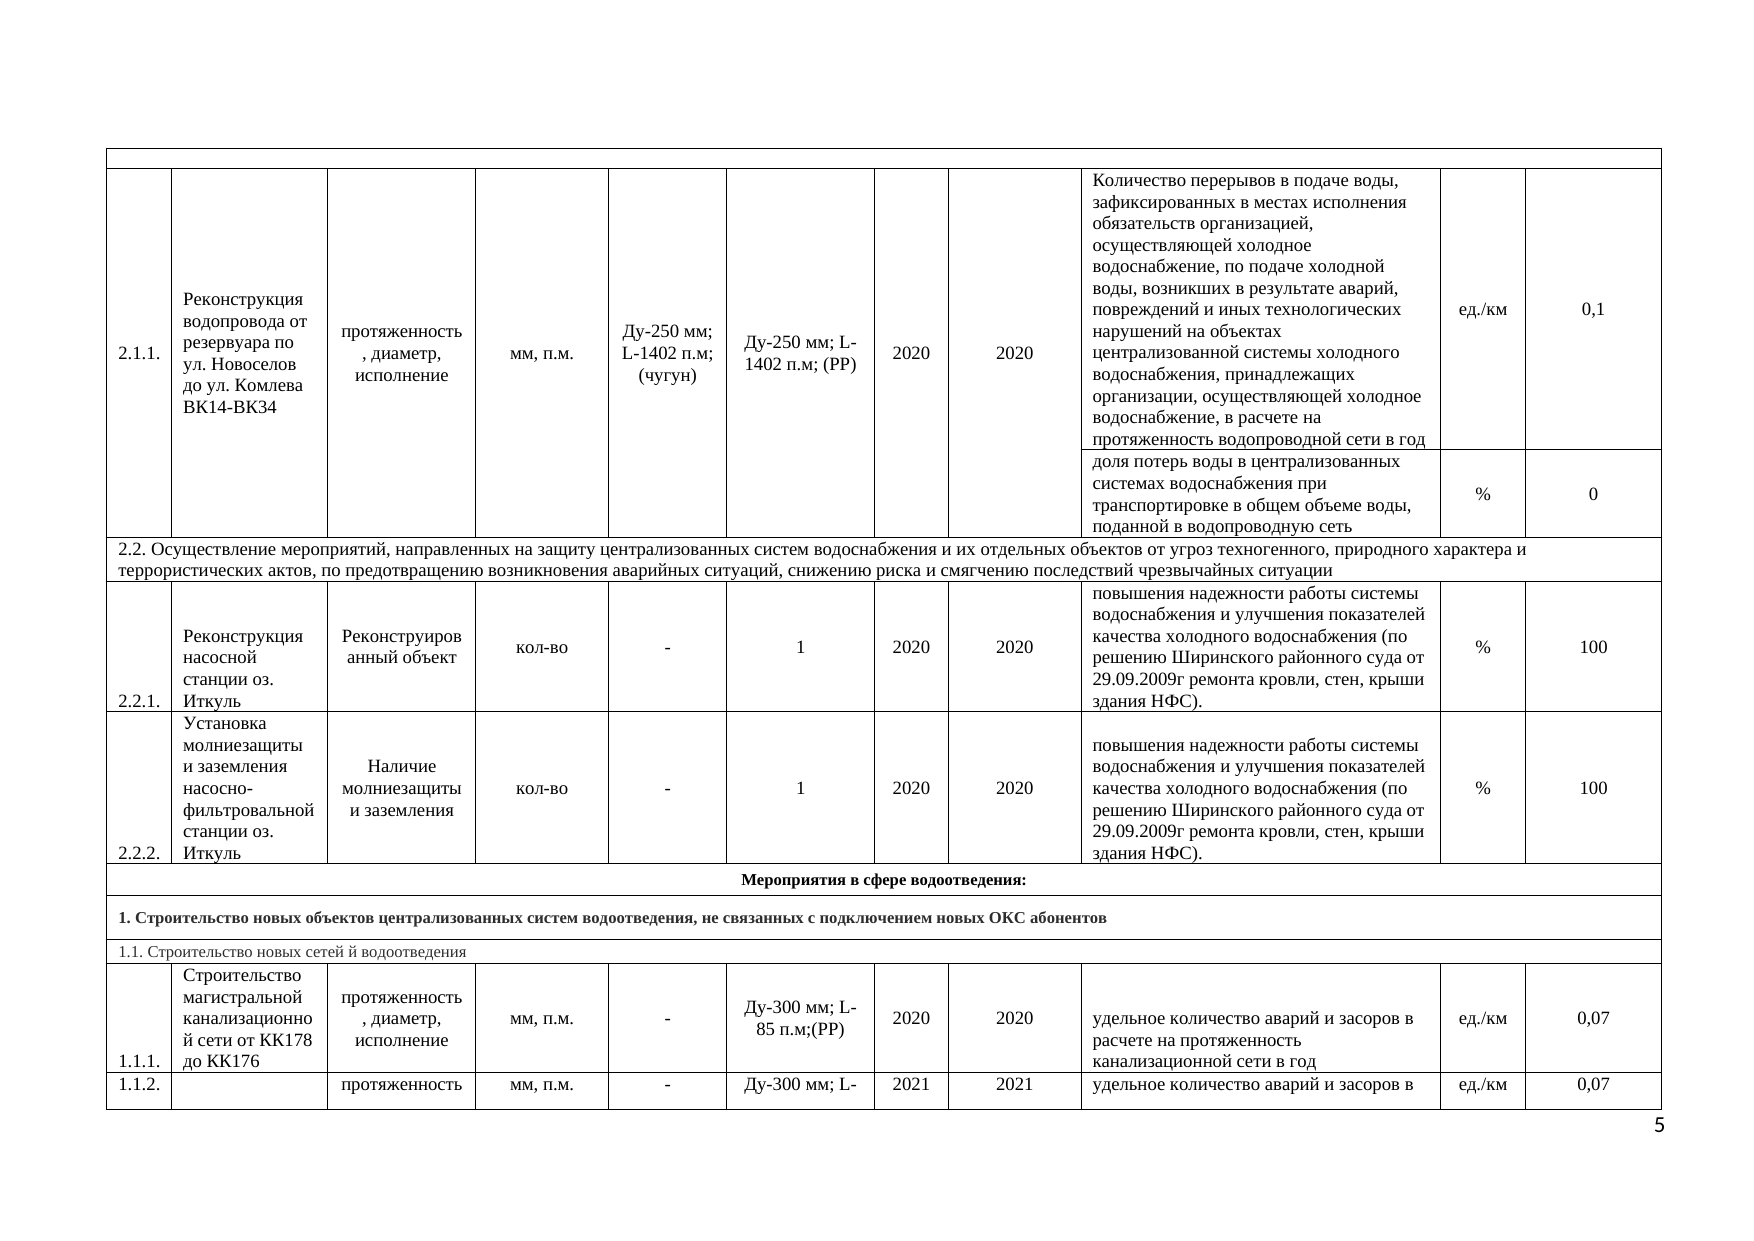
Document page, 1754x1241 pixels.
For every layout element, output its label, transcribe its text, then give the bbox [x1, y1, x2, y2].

table_cell Реконструированный объект [328, 582, 475, 711]
table_cell Установка молниезащиты и заземления насосно-фильтровальной станции оз. Иткуль [172, 712, 327, 863]
table_cell 2020 [875, 712, 947, 863]
table_cell 0,07 [1526, 1073, 1661, 1109]
table_cell 1.1.1. [107, 964, 171, 1072]
table_cell - [609, 712, 726, 863]
table_cell 2.1.1. [107, 169, 171, 537]
table_cell Мероприятия в сфере водоотведения: [107, 864, 1661, 895]
table_cell удельное количество аварий и засоров в расчете на протяженность канализационной сети в год [1082, 964, 1440, 1072]
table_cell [727, 1073, 874, 1109]
table_cell 0 [1526, 450, 1661, 537]
table_cell % [1441, 450, 1525, 537]
table_cell протяженность, диаметр, исполнение [328, 169, 475, 537]
table_cell повышения надежности работы системы водоснабжения и улучшения показателей качества холодного водоснабжения (по решению Ширинского районного суда от 29.09.2009г ремонта кровли, стен, крыши здания НФС). [1082, 582, 1440, 711]
table_cell 2020 [948, 712, 1081, 863]
table_cell Ду-250 мм; L-1402 п.м; (чугун) [609, 169, 726, 537]
table_cell Реконструкция насосной станции оз. Иткуль [172, 582, 327, 711]
table_cell 2021 [948, 1073, 1081, 1109]
table_cell ед./км [1441, 169, 1525, 449]
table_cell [1082, 1073, 1440, 1109]
table_cell - [609, 964, 726, 1072]
table_cell мм, п.м. [476, 1073, 608, 1109]
table_cell Строительство магистральной канализационной сети от КК178 до КК176 [172, 964, 327, 1072]
table_cell кол-во [476, 582, 608, 711]
table_cell кол-во [476, 712, 608, 863]
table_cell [107, 149, 1661, 168]
table_cell 1.1.2. [107, 1073, 171, 1109]
table_cell 100 [1526, 582, 1661, 711]
table_cell 1 [727, 712, 874, 863]
table_cell % [1441, 712, 1525, 863]
table_cell 2.2.1. [107, 582, 171, 711]
table_cell Реконструкция водопровода от резервуара по ул. Новоселов до ул. Комлева ВК14-ВК34 [172, 169, 327, 537]
table_cell 2.2.2. [107, 712, 171, 863]
table_cell 1 [727, 582, 874, 711]
table_cell мм, п.м. [476, 964, 608, 1072]
table_cell 0,07 [1526, 964, 1661, 1072]
table_cell 2020 [875, 964, 947, 1072]
table_cell 2020 [875, 169, 947, 537]
table_cell протяженность, диаметр, исполнение [328, 964, 475, 1072]
table_cell - [609, 1073, 726, 1109]
table_cell Ду-300 мм; L-85 п.м;(РР) [727, 964, 874, 1072]
table_cell 2021 [875, 1073, 947, 1109]
table_cell % [1441, 582, 1525, 711]
table_cell 2020 [948, 582, 1081, 711]
table_cell повышения надежности работы системы водоснабжения и улучшения показателей качества холодного водоснабжения (по решению Ширинского районного суда от 29.09.2009г ремонта кровли, стен, крыши здания НФС). [1082, 712, 1440, 863]
table_cell 2020 [948, 169, 1081, 537]
table_cell доля потерь воды в централизованных системах водоснабжения при транспортировке в общем объеме воды, поданной в водопроводную сеть [1082, 450, 1440, 537]
table_cell 1. Строительство новых объектов централизованных систем водоотведения, не связанных с подключением новых ОКС абонентов [107, 896, 1661, 939]
table_cell 0,1 [1526, 169, 1661, 449]
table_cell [172, 1073, 327, 1109]
table_cell 2.2. Осуществление мероприятий, направленных на защиту централизованных систем водоснабжения и их отдельных объектов от угроз техногенного, природного характера и террористических актов, по предотвращению возникновения аварийных ситуаций, снижению риска и смягчению последствий чрезвычайных ситуации [107, 538, 1661, 581]
table_cell Наличие молниезащиты и заземления [328, 712, 475, 863]
table_cell 2020 [948, 964, 1081, 1072]
table_cell ед./км [1441, 1073, 1525, 1109]
table_cell мм, п.м. [476, 169, 608, 537]
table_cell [328, 1073, 475, 1109]
table_cell ед./км [1441, 964, 1525, 1072]
table_cell Ду-250 мм; L-1402 п.м; (РР) [727, 169, 874, 537]
table_cell 2020 [875, 582, 947, 711]
table_cell - [609, 582, 726, 711]
table_cell 100 [1526, 712, 1661, 863]
table_cell 1.1. Строительство новых сетей й водоотведения [107, 940, 1661, 963]
